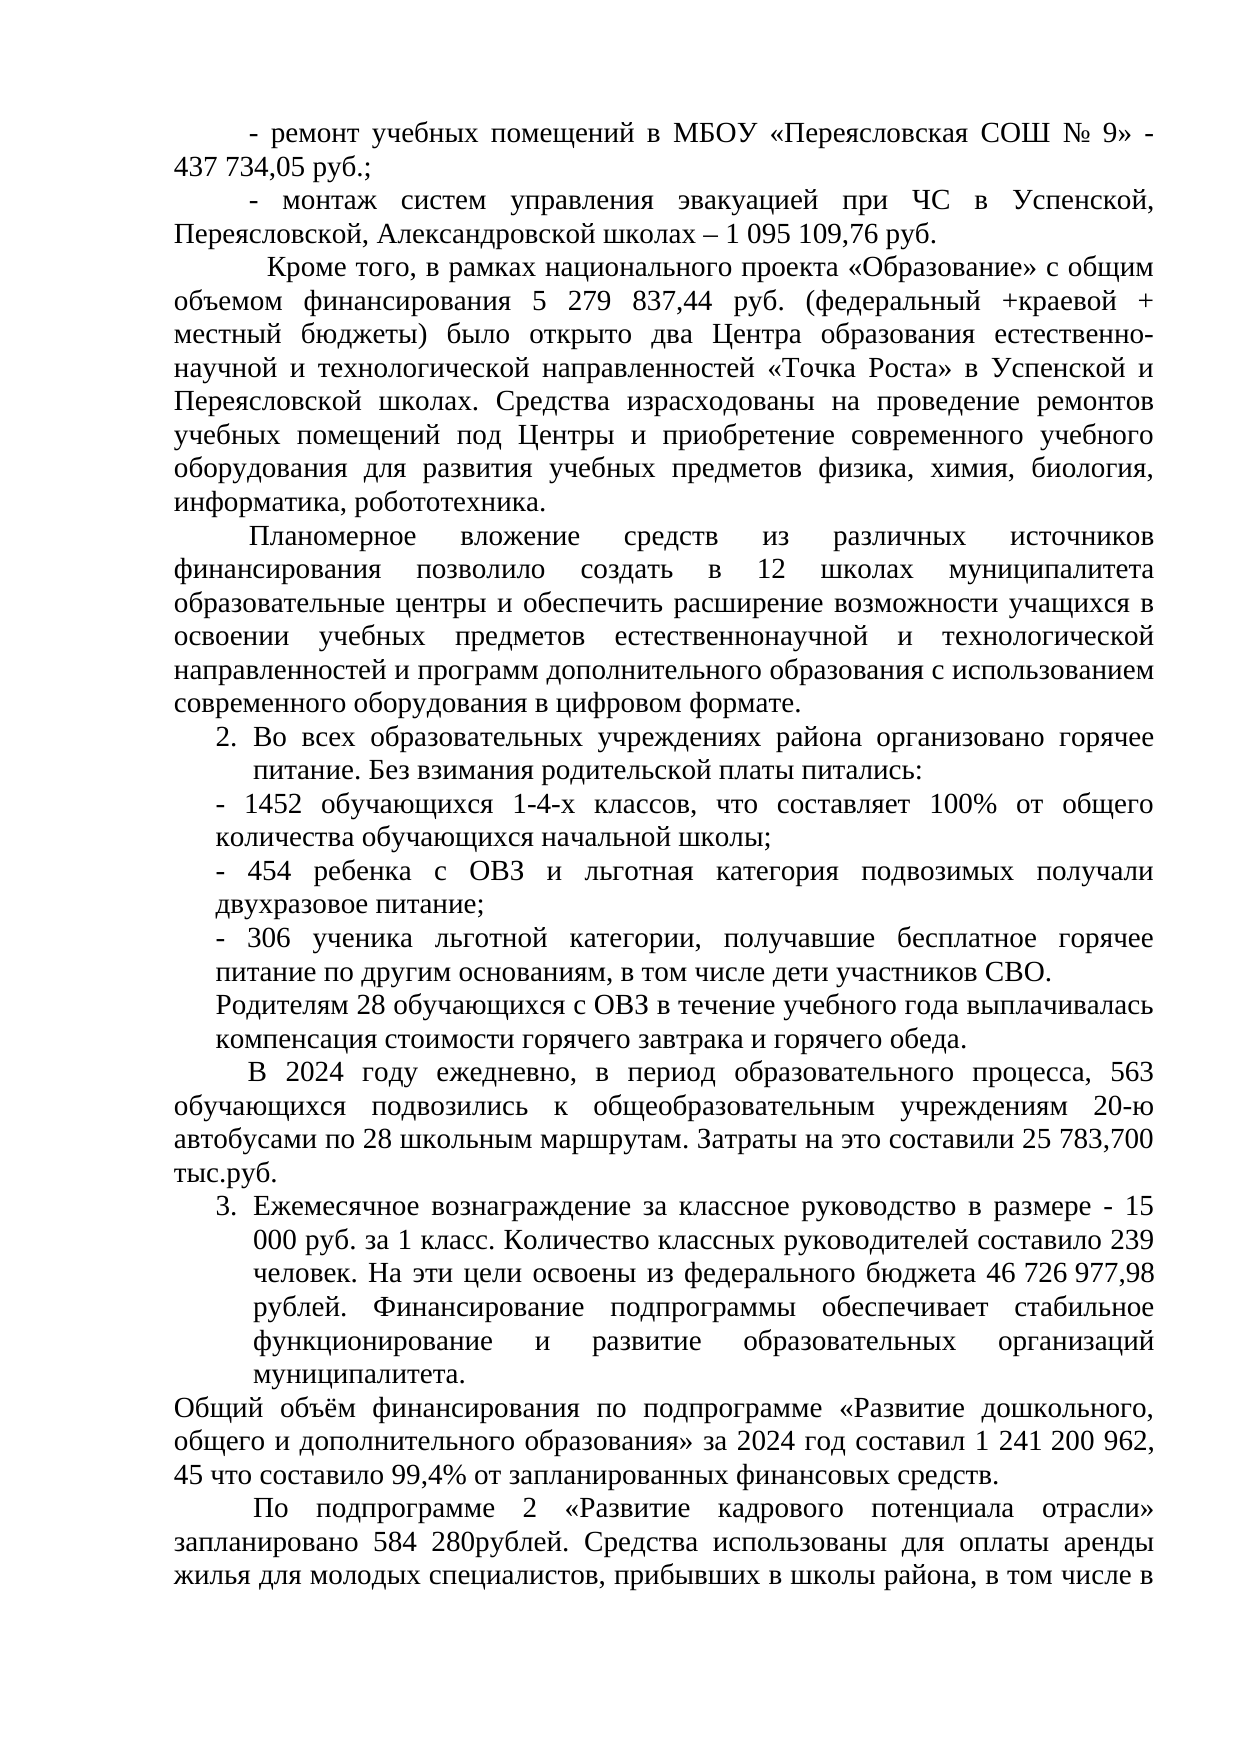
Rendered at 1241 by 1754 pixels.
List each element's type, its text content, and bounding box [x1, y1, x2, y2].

text - 306 ученика льготной категории, получавшие бесплатное горячее питание по другим основаниям, в том числе дети участников СВО. [215, 920, 1155, 987]
text Родителям 28 обучающихся с ОВЗ в течение учебного года выплачивалась компенсация стоимости горячего завтрака и горячего обеда. [215, 987, 1155, 1054]
text - 454 ребенка с ОВЗ и льготная категория подвозимых получали двухразовое питание; [215, 853, 1155, 920]
text - монтаж систем управления эвакуацией при ЧС в Успенской, Переясловской, Александровской школах – 1 095 109,76 руб. [174, 182, 1155, 249]
list Во всех образовательных учреждениях района организовано горячее питание. Без взимания родительской платы питались: [215, 719, 1155, 786]
text В 2024 году ежедневно, в период образовательного процесса, 563 обучающихся подвозились к общеобразовательным учреждениям 20-ю автобусами по 28 школьным маршрутам. Затраты на это составили 25 783,700 тыс.руб. [174, 1054, 1155, 1188]
list Ежемесячное вознаграждение за классное руководство в размере - 15 000 руб. за 1 класс. Количество классных руководителей составило 239 человек. На эти цели освоены из федерального бюджета 46 726 977,98 рублей. Финансирование подпрограммы обеспечивает стабильное функционирование и развитие образовательных организаций муниципалитета. [215, 1188, 1155, 1390]
text Планомерное вложение средств из различных источников финансирования позволило создать в 12 школах муниципалитета образовательные центры и обеспечить расширение возможности учащихся в освоении учебных предметов естественнонаучной и технологической направленностей и программ дополнительного образования с использованием современного оборудования в цифровом формате. [174, 518, 1155, 719]
text - ремонт учебных помещений в МБОУ «Переясловская СОШ № 9» - 437 734,05 руб.; [174, 115, 1155, 182]
text Кроме того, в рамках национального проекта «Образование» с общим объемом финансирования 5 279 837,44 руб. (федеральный +краевой + местный бюджеты) было открыто два Центра образования естественно-научной и технологической направленностей «Точка Роста» в Успенской и Переясловской школах. Средства израсходованы на проведение ремонтов учебных помещений под Центры и приобретение современного учебного оборудования для развития учебных предметов физика, химия, биология, информатика, робототехника. [174, 249, 1155, 518]
text - 1452 обучающихся 1-4-х классов, что составляет 100% от общего количества обучающихся начальной школы; [215, 786, 1155, 853]
text Общий объём финансирования по подпрограмме «Развитие дошкольного, общего и дополнительного образования» за 2024 год составил 1 241 200 962, 45 что составило 99,4% от запланированных финансовых средств. [174, 1390, 1155, 1490]
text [174, 1490, 1155, 1591]
